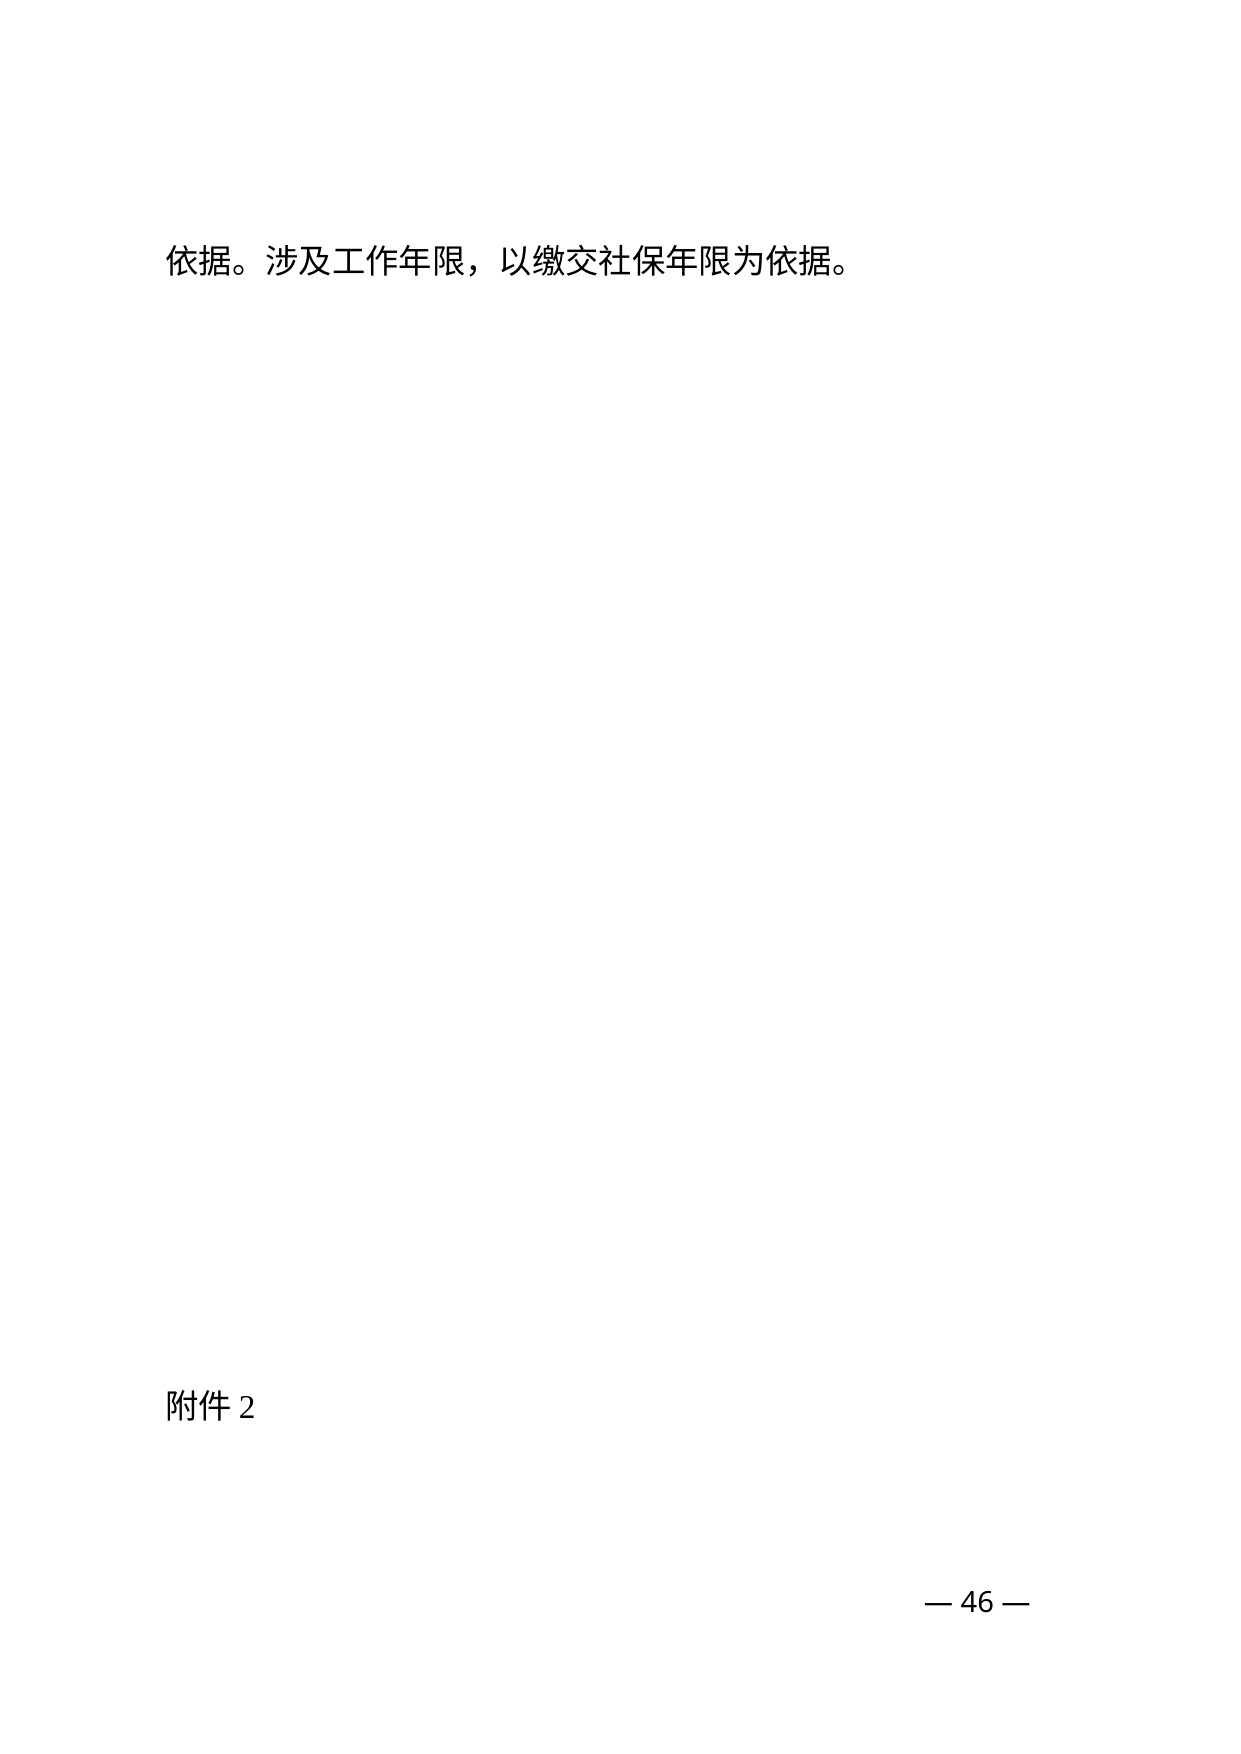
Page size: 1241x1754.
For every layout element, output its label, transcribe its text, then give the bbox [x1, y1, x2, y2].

text 附件2 [165, 1374, 1087, 1434]
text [165, 228, 1087, 289]
